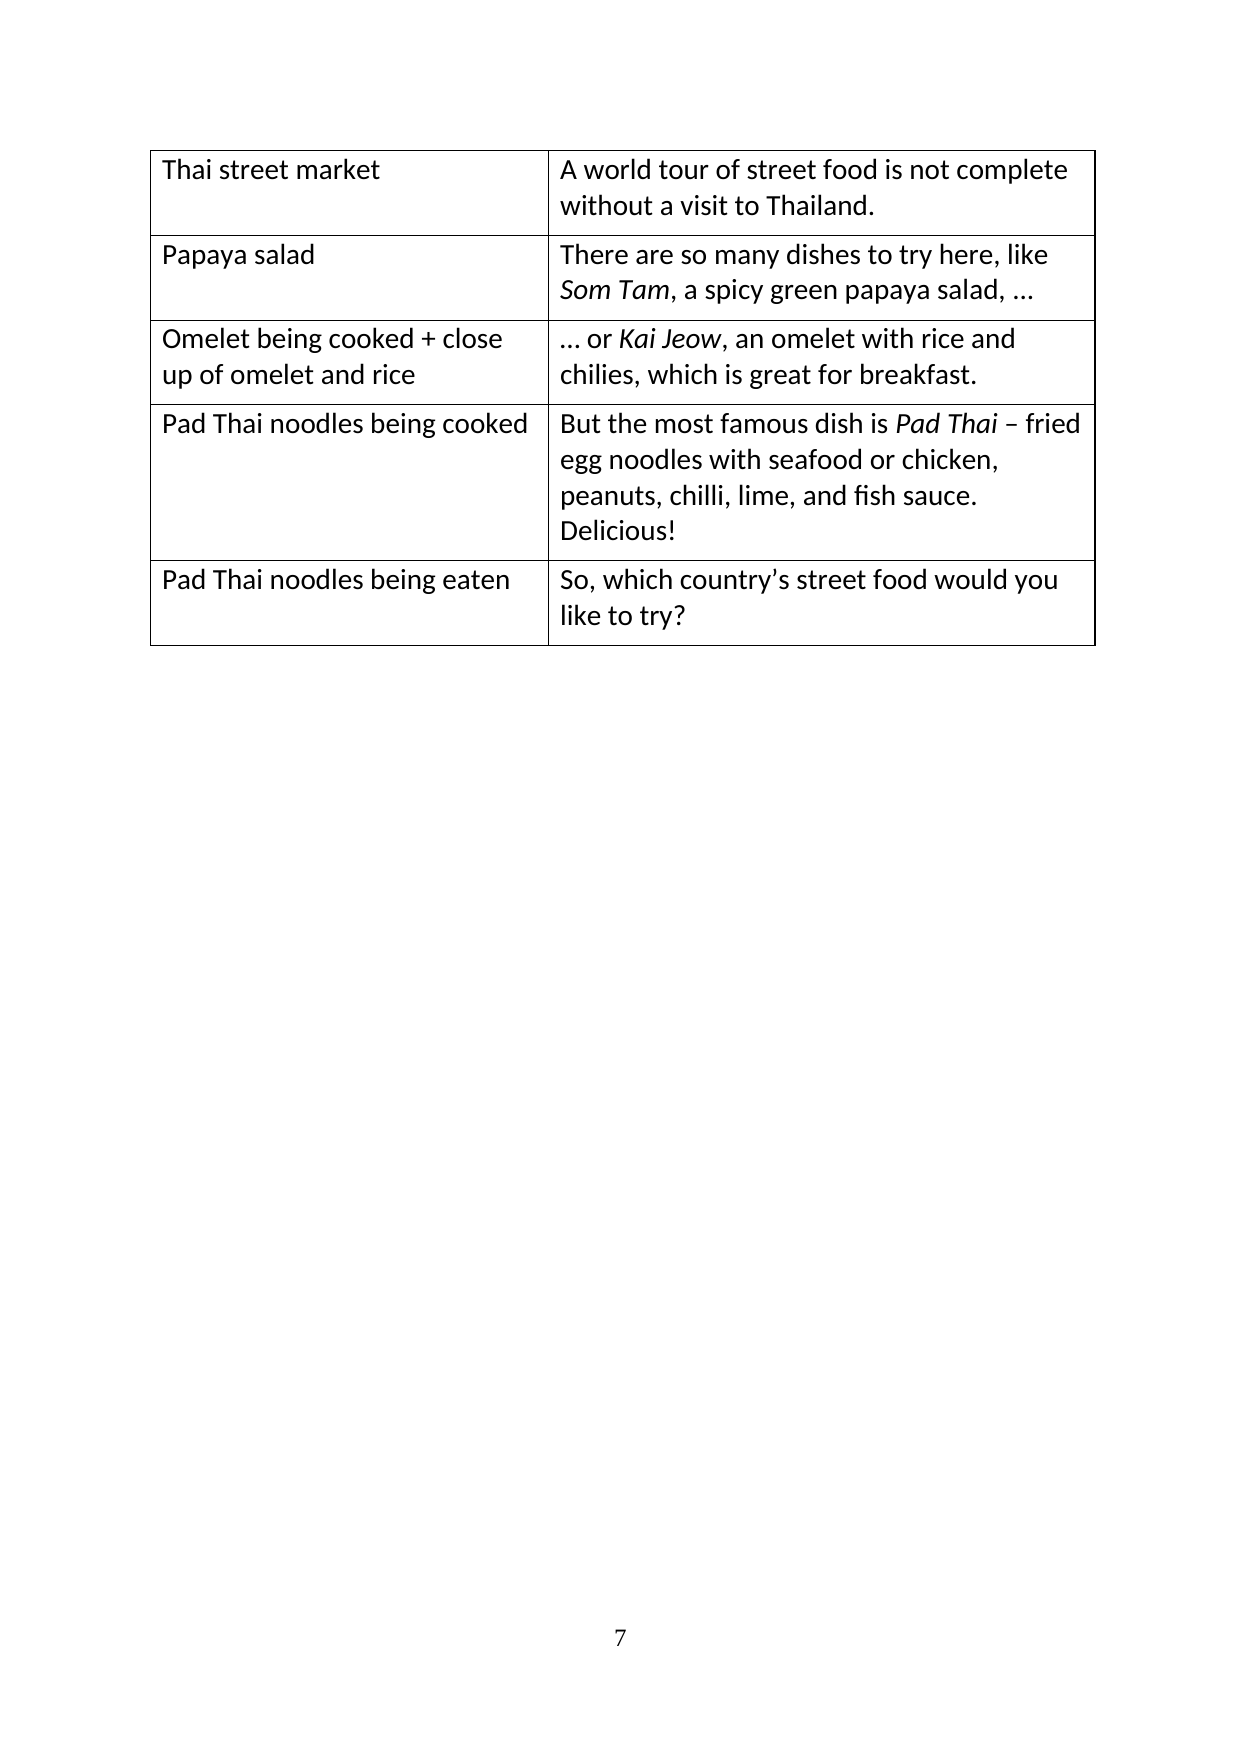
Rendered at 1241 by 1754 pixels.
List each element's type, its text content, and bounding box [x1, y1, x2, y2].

table_cell There are so many dishes to try here, like Som Tam, a spicy green papaya salad, ... [549, 236, 1094, 319]
table_cell So, which country’s street food would you like to try? [549, 561, 1094, 645]
table_cell A world tour of street food is not complete without a visit to Thailand. [549, 151, 1094, 235]
table_cell … or Kai Jeow, an omelet with rice and chilies, which is great for breakfast. [549, 321, 1094, 404]
table_cell Omelet being cooked + close up of omelet and rice [151, 321, 548, 404]
table_cell Papaya salad [151, 236, 548, 319]
table_cell Pad Thai noodles being eaten [151, 561, 548, 645]
table_cell Thai street market [151, 151, 548, 235]
table_cell But the most famous dish is Pad Thai – fried egg noodles with seafood or chicken, peanuts, chilli, lime, and fish sauce. Delicious! [549, 405, 1094, 560]
table_cell Pad Thai noodles being cooked [151, 405, 548, 560]
